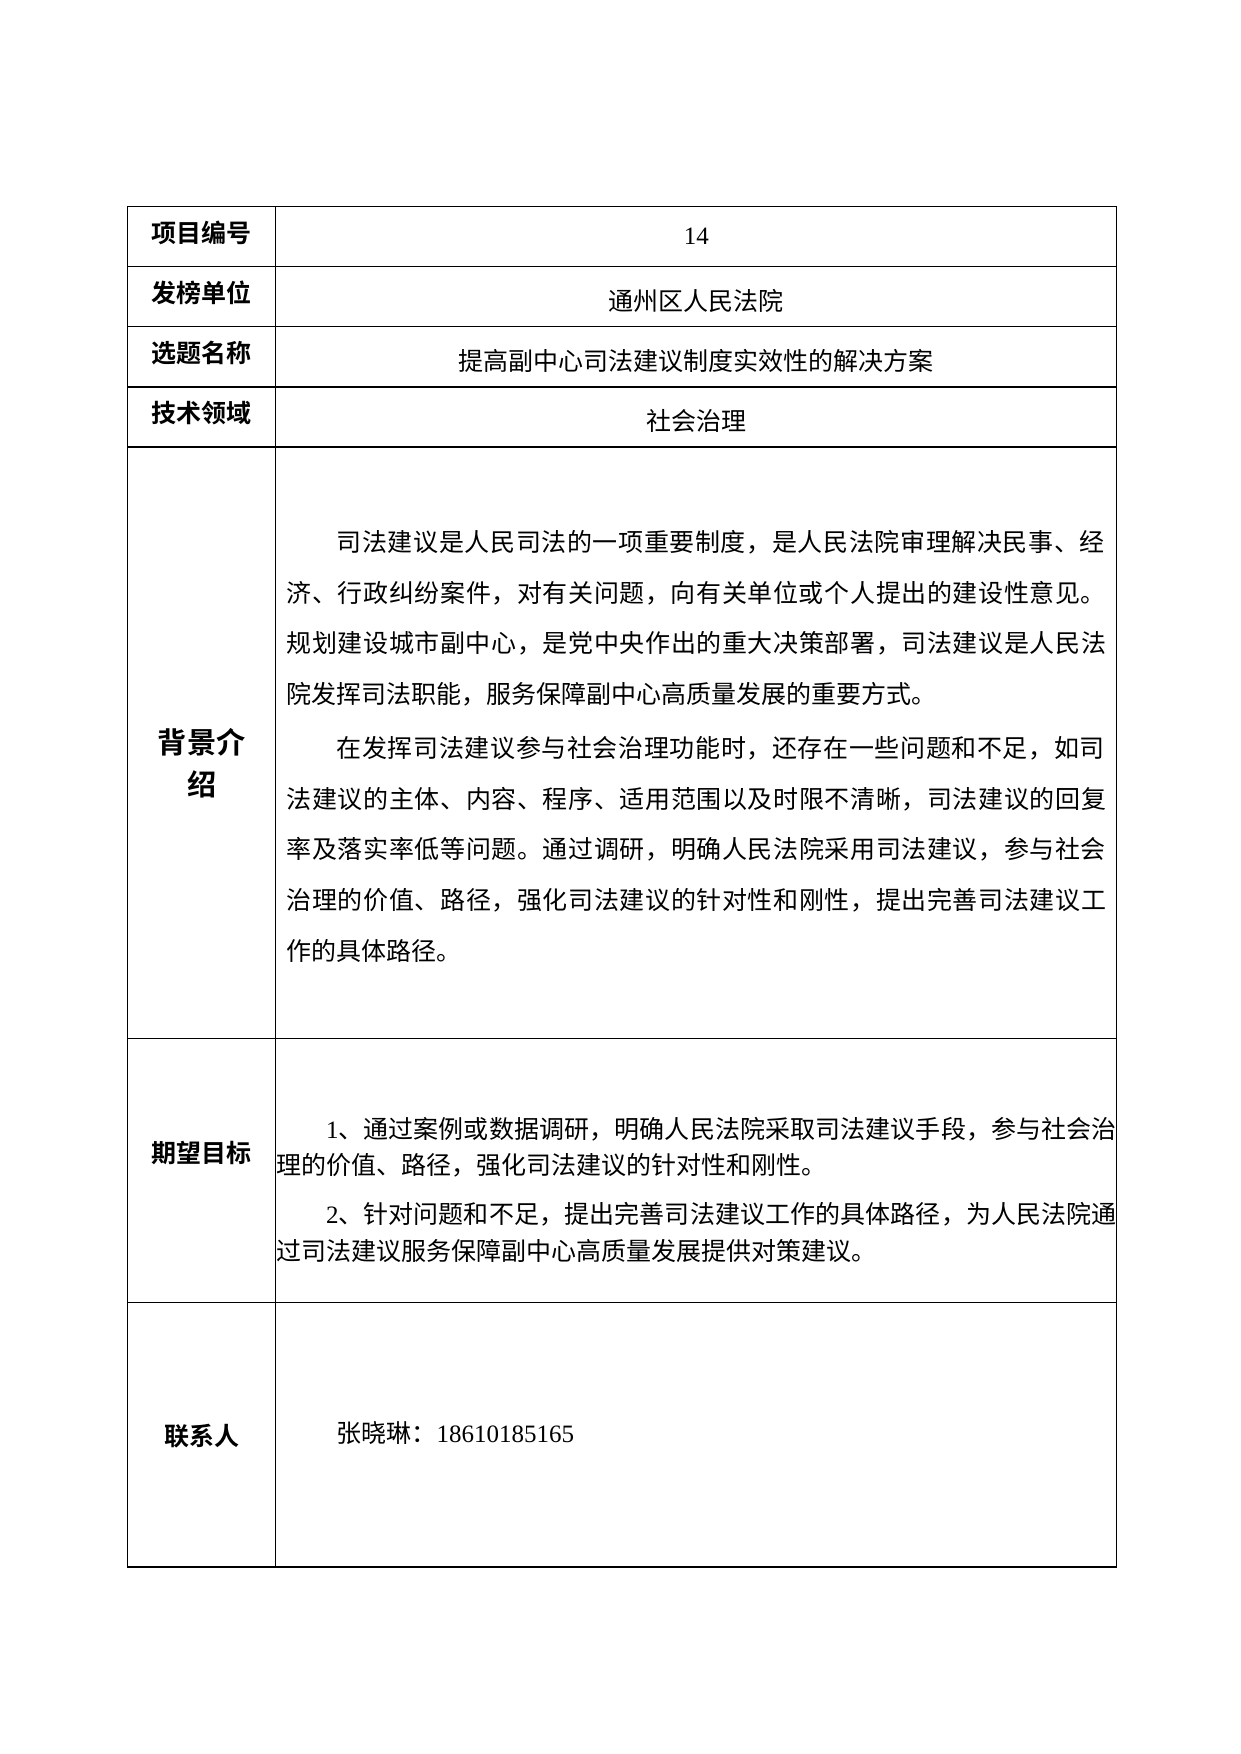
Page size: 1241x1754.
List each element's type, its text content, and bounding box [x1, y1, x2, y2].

table_cell 张晓琳：18610185165 [276, 1303, 1116, 1566]
table_cell 发榜单位 [128, 267, 275, 326]
table_cell 司法建议是人民司法的一项重要制度，是人民法院审理解决民事、经济、行政纠纷案件，对有关问题，向有关单位或个人提出的建设性意见。规划建设城市副中心，是党中央作出的重大决策部署，司法建议是人民法院发挥司法职能，服务保障副中心高质量发展的重要方式。 在发挥司法建议参与社会治理功能时，还存在一些问题和不足，如司法建议的主体、内容、程序、适用范围以及时限不清晰，司法建议的回复率及落实率低等问题。通过调研，明确人民法院采用司法建议，参与社会治理的价值、路径，强化司法建议的针对性和刚性，提出完善司法建议工作的具体路径。 [276, 448, 1116, 1038]
table_cell 期望目标 [128, 1039, 275, 1302]
table_cell 通州区人民法院 [276, 267, 1116, 326]
table_cell 1、通过案例或数据调研，明确人民法院采取司法建议手段，参与社会治理的价值、路径，强化司法建议的针对性和刚性。 2、针对问题和不足，提出完善司法建议工作的具体路径，为人民法院通过司法建议服务保障副中心高质量发展提供对策建议。 [276, 1039, 1116, 1302]
table_header 14 [276, 207, 1116, 266]
table_cell 社会治理 [276, 388, 1116, 446]
table_cell 背景介绍 [128, 448, 275, 1038]
table_cell 联系人 [128, 1303, 275, 1566]
table_cell 提高副中心司法建议制度实效性的解决方案 [276, 327, 1116, 386]
table_cell 选题名称 [128, 327, 275, 386]
table_header 项目编号 [128, 207, 275, 266]
table_cell 技术领域 [128, 388, 275, 446]
